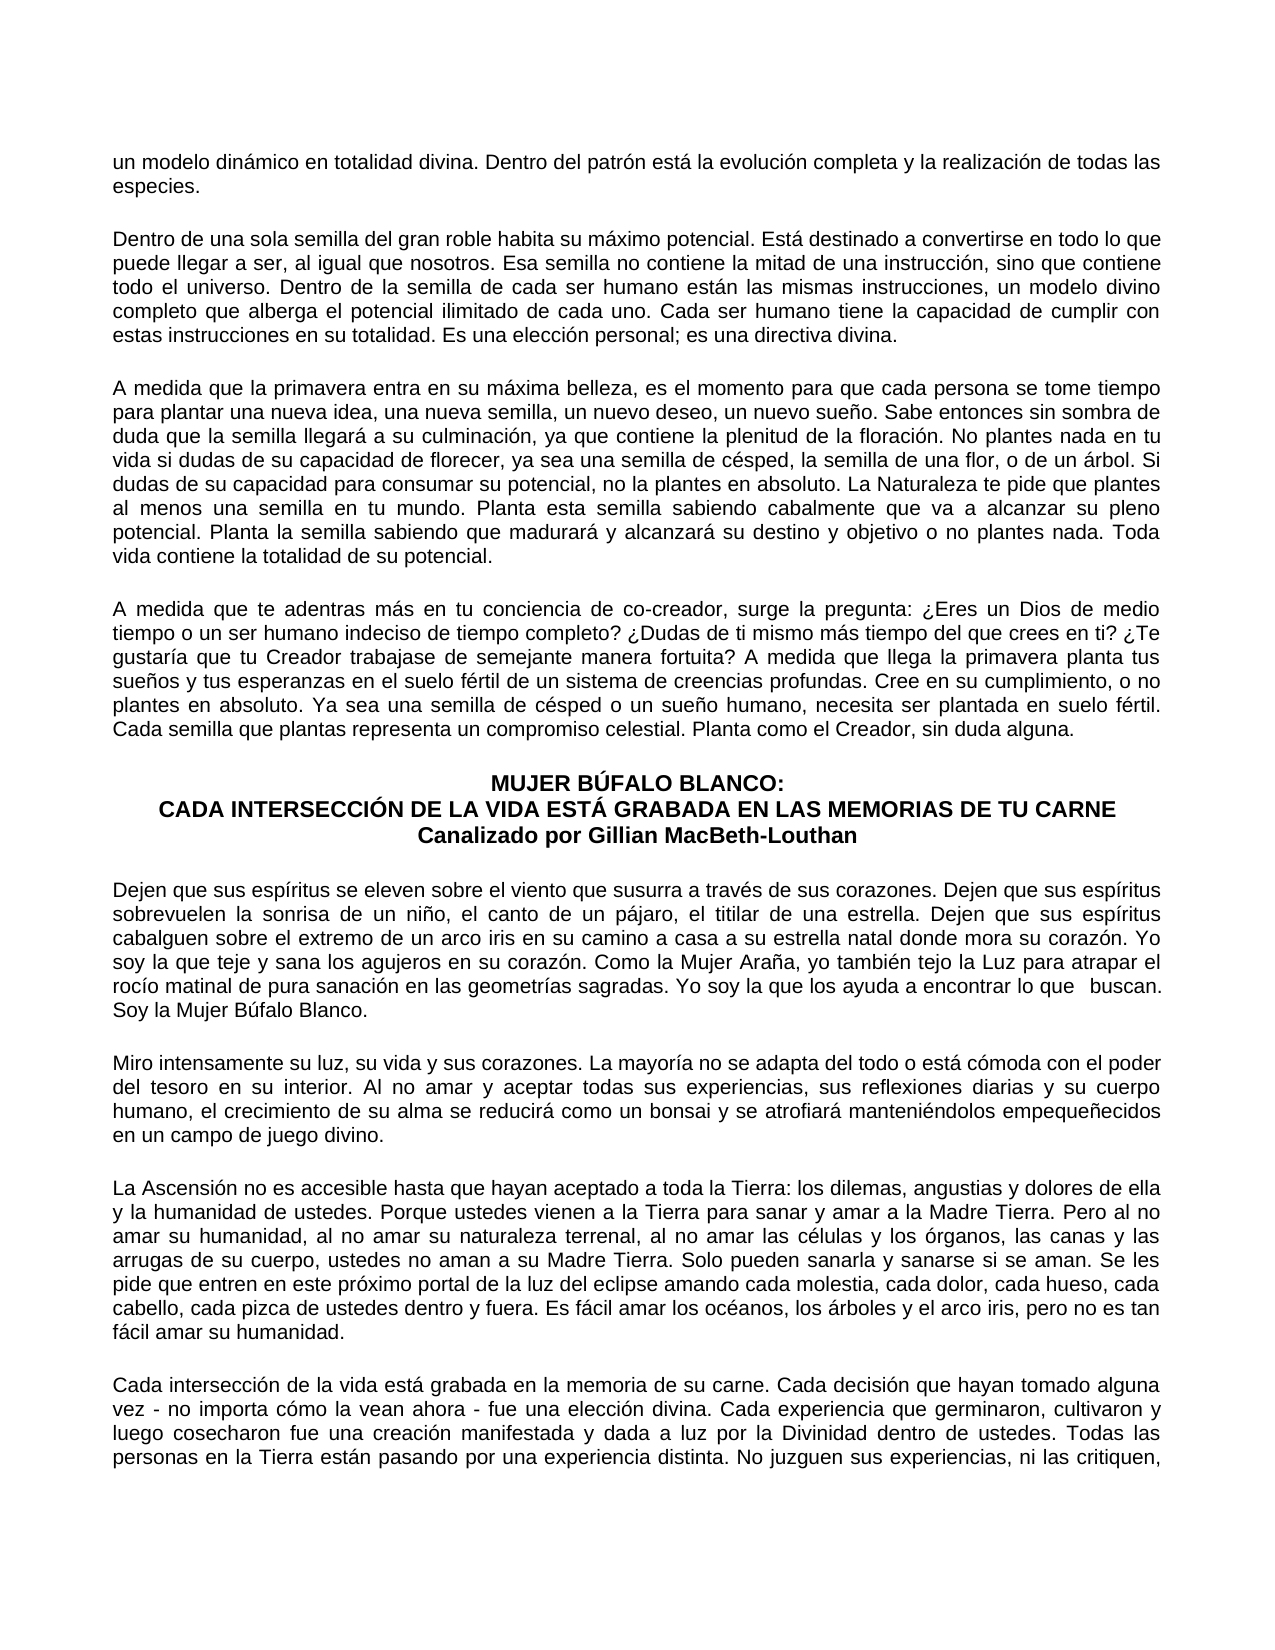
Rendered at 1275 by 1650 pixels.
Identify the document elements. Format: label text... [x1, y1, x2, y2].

text Dentro de una sola semilla del gran roble habita su máximo potencial. Está destinado a convertirse en todo lo que puede llegar a ser, al igual que nosotros. Esa semilla no contiene la mitad de una instrucción, sino que contiene todo el universo. Dentro de la semilla de cada ser humano están las mismas instrucciones, un modelo divino completo que alberga el potencial ilimitado de cada uno. Cada ser humano tiene la capacidad de cumplir con estas instrucciones en su totalidad. Es una elección personal; es una directiva divina. [112, 227, 1162, 347]
text La Ascensión no es accesible hasta que hayan aceptado a toda la Tierra: los dilemas, angustias y dolores de ella y la humanidad de ustedes. Porque ustedes vienen a la Tierra para sanar y amar a la Madre Tierra. Pero al no amar su humanidad, al no amar su naturaleza terrenal, al no amar las células y los órganos, las canas y las arrugas de su cuerpo, ustedes no aman a su Madre Tierra. Solo pueden sanarla y sanarse si se aman. Se les pide que entren en este próximo portal de la luz del eclipse amando cada molestia, cada dolor, cada hueso, cada cabello, cada pizca de ustedes dentro y fuera. Es fácil amar los océanos, los árboles y el arco iris, pero no es tan fácil amar su humanidad. [112, 1176, 1162, 1344]
text Dejen que sus espíritus se eleven sobre el viento que susurra a través de sus corazones. Dejen que sus espíritus sobrevuelen la sonrisa de un niño, el canto de un pájaro, el titilar de una estrella. Dejen que sus espíritus cabalguen sobre el extremo de un arco iris en su camino a casa a su estrella natal donde mora su corazón. Yo soy la que teje y sana los agujeros en su corazón. Como la Mujer Araña, yo también tejo la Luz para atrapar el rocío matinal de pura sanación en las geometrías sagradas. Yo soy la que los ayuda a encontrar lo que buscan. Soy la Mujer Búfalo Blanco. [112, 878, 1162, 1022]
text A medida que la primavera entra en su máxima belleza, es el momento para que cada persona se tome tiempo para plantar una nueva idea, una nueva semilla, un nuevo deseo, un nuevo sueño. Sabe entonces sin sombra de duda que la semilla llegará a su culminación, ya que contiene la plenitud de la floración. No plantes nada en tu vida si dudas de su capacidad de florecer, ya sea una semilla de césped, la semilla de una flor, o de un árbol. Si dudas de su capacidad para consumar su potencial, no la plantes en absoluto. La Naturaleza te pide que plantes al menos una semilla en tu mundo. Planta esta semilla sabiendo cabalmente que va a alcanzar su pleno potencial. Planta la semilla sabiendo que madurará y alcanzará su destino y objetivo o no plantes nada. Toda vida contiene la totalidad de su potencial. [112, 376, 1162, 568]
text CADA INTERSECCIÓN DE LA VIDA ESTÁ GRABADA EN LAS MEMORIAS DE TU CARNE [112, 796, 1162, 822]
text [112, 150, 1162, 198]
text Miro intensamente su luz, su vida y sus corazones. La mayoría no se adapta del todo o está cómoda con el poder del tesoro en su interior. Al no amar y aceptar todas sus experiencias, sus reflexiones diarias y su cuerpo humano, el crecimiento de su alma se reducirá como un bonsai y se atrofiará manteniéndolos empequeñecidos en un campo de juego divino. [112, 1051, 1162, 1147]
text A medida que te adentras más en tu conciencia de co-creador, surge la pregunta: ¿Eres un Dios de medio tiempo o un ser humano indeciso de tiempo completo? ¿Dudas de ti mismo más tiempo del que crees en ti? ¿Te gustaría que tu Creador trabajase de semejante manera fortuita? A medida que llega la primavera planta tus sueños y tus esperanzas en el suelo fértil de un sistema de creencias profundas. Cree en su cumplimiento, o no plantes en absoluto. Ya sea una semilla de césped o un sueño humano, necesita ser plantada en suelo fértil. Cada semilla que plantas representa un compromiso celestial. Planta como el Creador, sin duda alguna. [112, 597, 1162, 741]
text Canalizado por Gillian MacBeth-Louthan [112, 822, 1162, 849]
text MUJER BÚFALO BLANCO: [112, 770, 1162, 796]
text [112, 1373, 1162, 1469]
